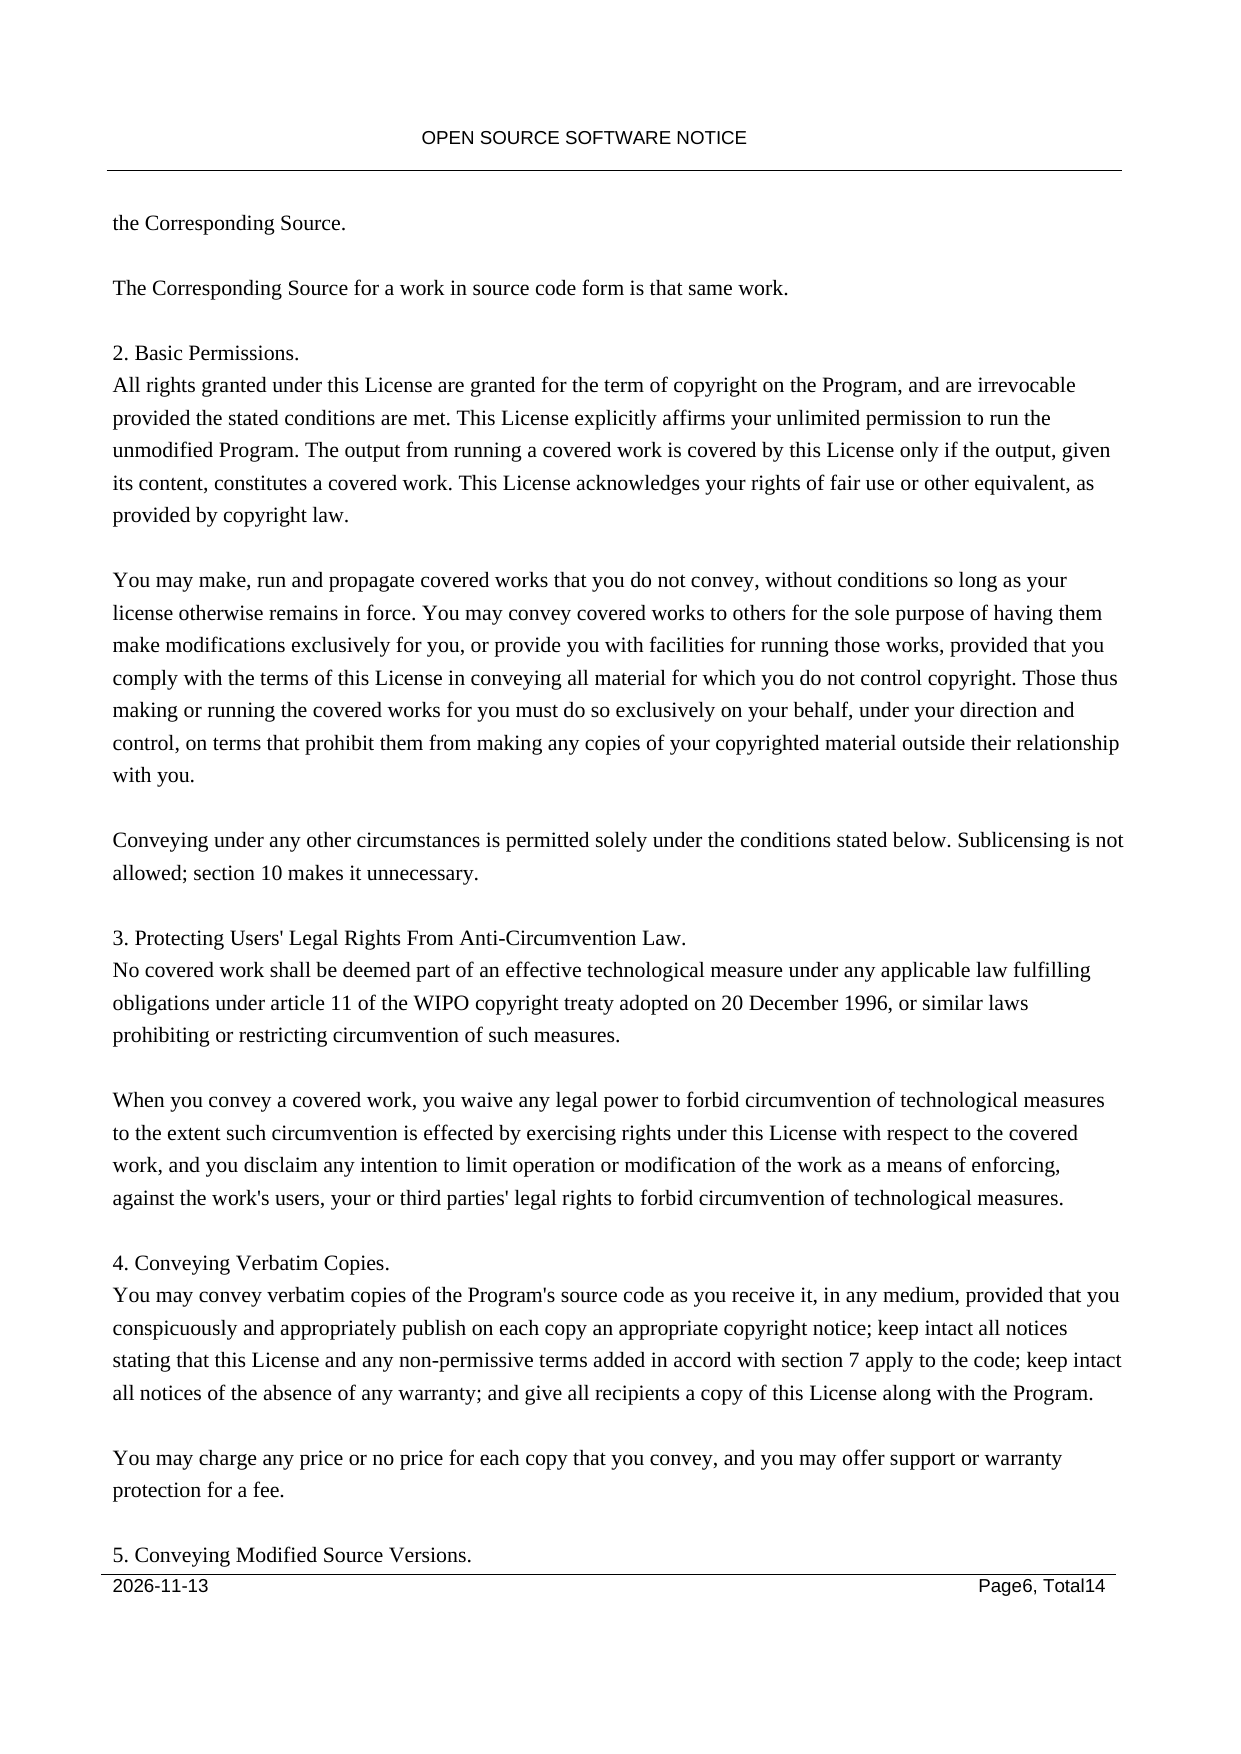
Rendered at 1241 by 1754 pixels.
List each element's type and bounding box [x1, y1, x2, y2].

text [112, 206, 1128, 1571]
